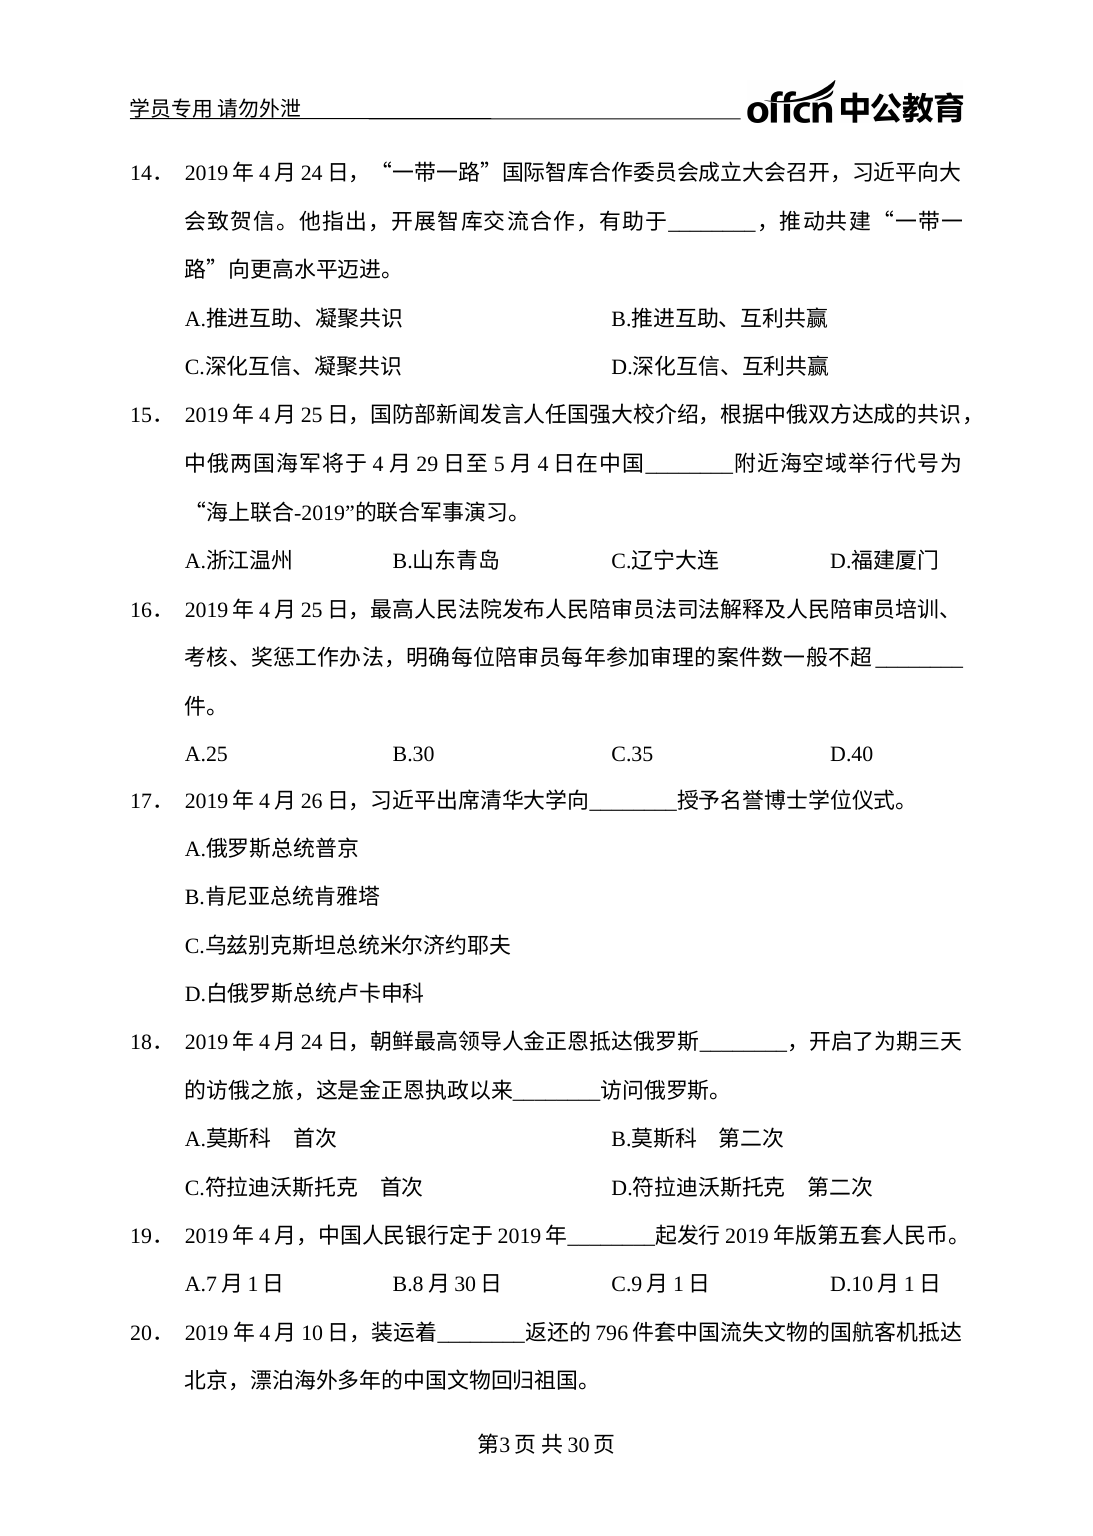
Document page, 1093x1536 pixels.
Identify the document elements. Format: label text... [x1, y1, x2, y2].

text 17． 2019年4月26日，习近平出席清华大学向________授予名誉博士学位仪式。 [130, 782, 963, 815]
text 18． 2019年4月24日，朝鲜最高领导人金正恩抵达俄罗斯________，开启了为期三天的访俄之旅，这是金正恩执政以来________访问俄罗斯。 [130, 1024, 963, 1105]
text A.推进互助、凝聚共识 B.推进互助、互利共赢 [184, 300, 963, 333]
text 16． 2019年4月25日，最高人民法院发布人民陪审员法司法解释及人民陪审员培训、考核、奖惩工作办法，明确每位陪审员每年参加审理的案件数一般不超________件。 [130, 591, 963, 721]
text A.浙江温州 B.山东青岛 C.辽宁大连 D.福建厦门 [184, 543, 963, 575]
text A.7月1日 B.8月30日 C.9月1日 D.10月1日 [184, 1266, 963, 1298]
text C.符拉迪沃斯托克 首次 D.符拉迪沃斯托克 第二次 [184, 1169, 963, 1202]
picture [747, 80, 964, 123]
text 20． 2019年4月10日，装运着________返还的796件套中国流失文物的国航客机抵达北京，漂泊海外多年的中国文物回归祖国。 [130, 1314, 963, 1396]
text 19． 2019年4月，中国人民银行定于2019年________起发行2019年版第五套人民币。 [130, 1218, 963, 1250]
text A.莫斯科 首次 B.莫斯科 第二次 [184, 1121, 963, 1153]
text B.肯尼亚总统肯雅塔 [184, 879, 963, 911]
text A.俄罗斯总统普京 [184, 831, 963, 863]
text D.白俄罗斯总统卢卡申科 [184, 976, 963, 1008]
text C.乌兹别克斯坦总统米尔济约耶夫 [184, 927, 963, 960]
text C.深化互信、凝聚共识 D.深化互信、互利共赢 [184, 349, 963, 381]
text 14． 2019年4月24日，“一带一路”国际智库合作委员会成立大会召开，习近平向大会致贺信。他指出，开展智库交流合作，有助于________，推动共建“一带一路”向更高水平迈进。 [130, 154, 963, 284]
text A.25 B.30 C.35 D.40 [184, 737, 963, 769]
text 15． 2019年4月25日，国防部新闻发言人任国强大校介绍，根据中俄双方达成的共识，中俄两国海军将于4月29日至5月4日在中国________附近海空域举行代号为“海上联合-2019”的联合军事演习。 [130, 397, 963, 527]
